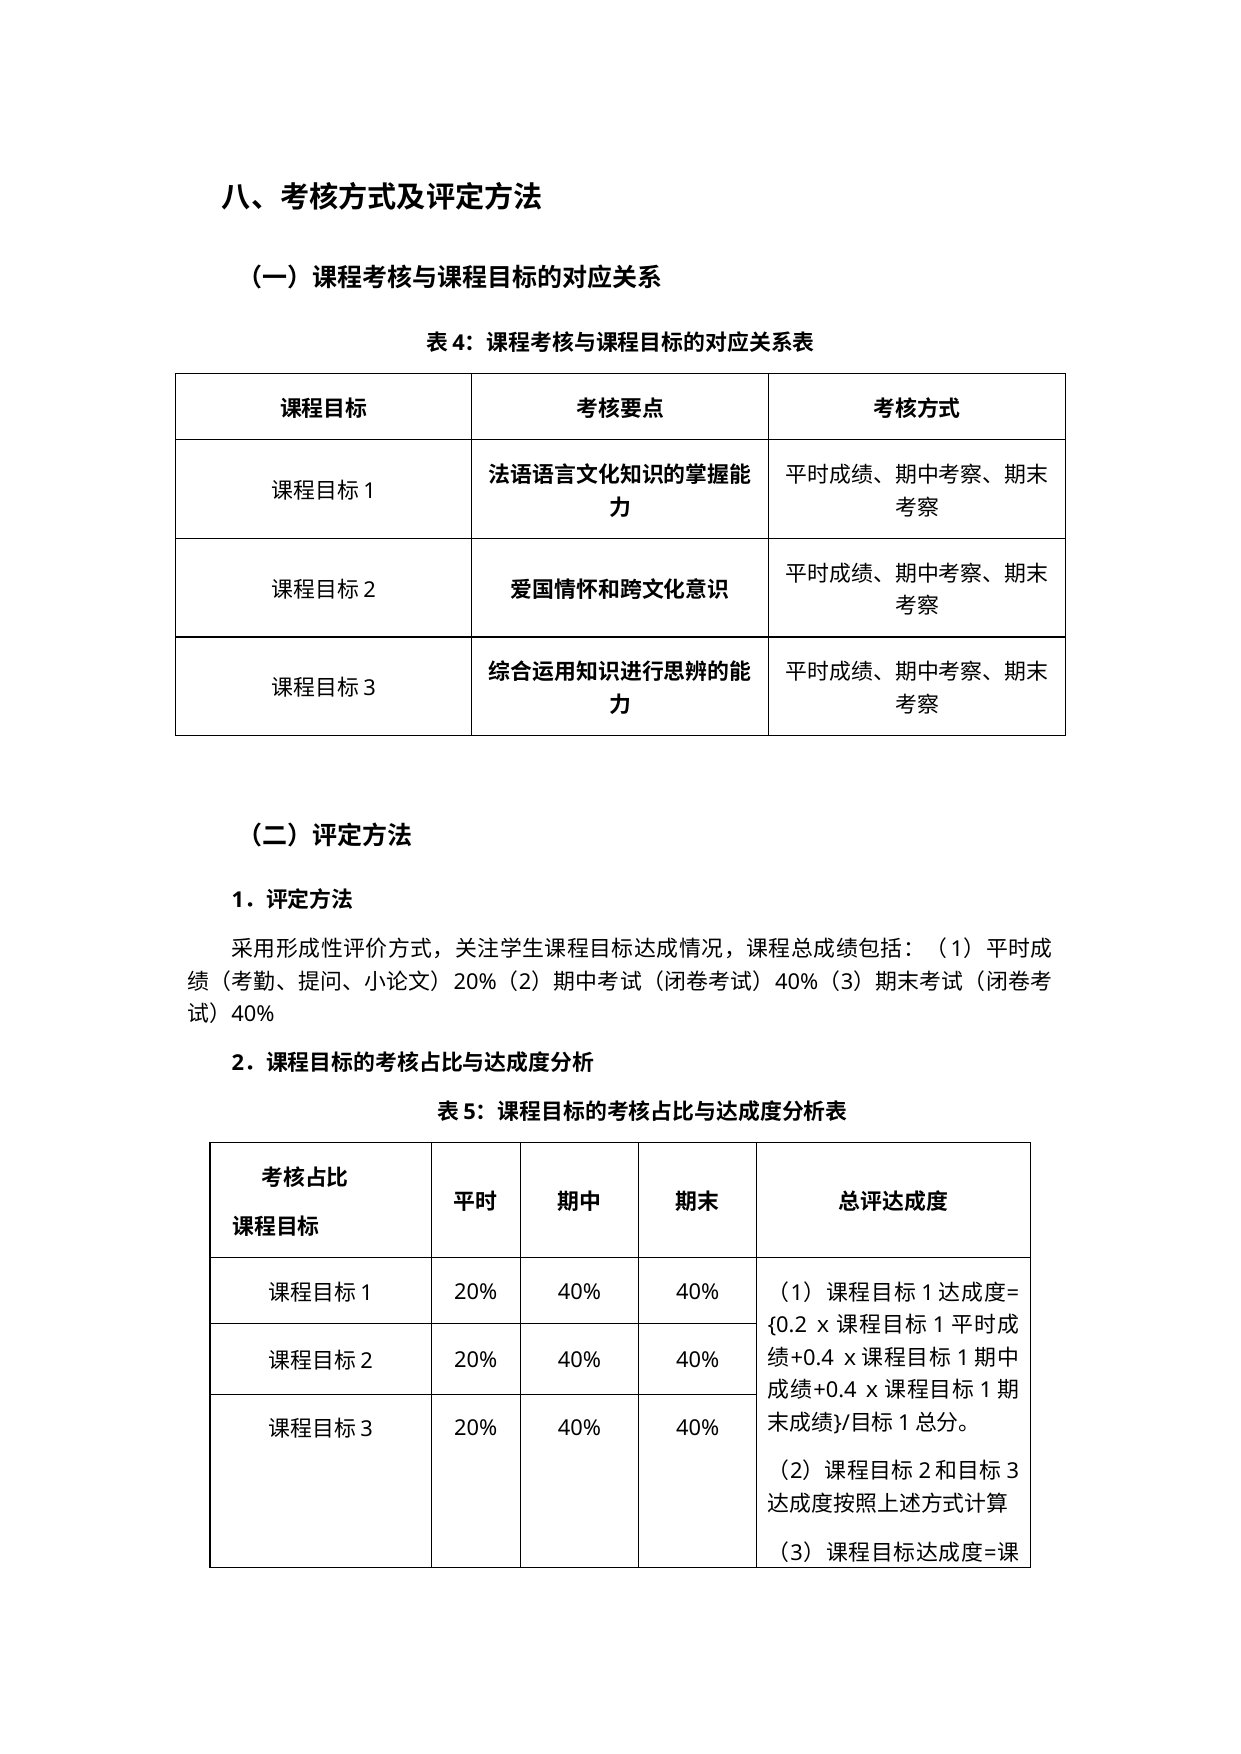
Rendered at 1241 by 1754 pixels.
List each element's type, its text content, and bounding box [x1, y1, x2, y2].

table_cell 20% [432, 1395, 520, 1567]
table_cell 爱国情怀和跨文化意识 [472, 539, 768, 636]
table_cell 课程目标1 [211, 1258, 431, 1323]
table_cell 课程目标1 [176, 440, 471, 538]
table_cell 40% [639, 1258, 756, 1323]
table_cell 平时成绩、期中考察、期末考察 [769, 539, 1065, 636]
table_header 考核方式 [769, 374, 1065, 439]
table_header 期末 [639, 1143, 756, 1257]
table_cell 综合运用知识进行思辨的能力 [472, 638, 768, 735]
table_cell 课程目标2 [211, 1324, 431, 1394]
text 1．评定方法 [187, 882, 1053, 915]
table_header 考核占比 课程目标 [211, 1143, 431, 1257]
text （二）评定方法 [187, 801, 1053, 866]
text 采用形成性评价方式，关注学生课程目标达成情况，课程总成绩包括：（1）平时成绩（考勤、提问、小论文）20%（2）期中考试（闭卷考试）40%（3）期末考试（闭卷考试）40% [187, 931, 1053, 1028]
table_cell 40% [521, 1258, 638, 1323]
table_cell 平时成绩、期中考察、期末考察 [769, 440, 1065, 538]
table_cell 课程目标2 [176, 539, 471, 636]
text （一）课程考核与课程目标的对应关系 [187, 243, 1053, 308]
table_cell 20% [432, 1258, 520, 1323]
table_cell （1）课程目标1达成度={0.2ｘ课程目标1平时成绩+0.4ｘ课程目标1期中成绩+0.4ｘ课程目标1期末成绩}/目标1总分。 （2）课程目标2和目标3达成度按照上述方式计算 （3）课程目标达成度=课程目标1达成度+课程目标2达成度+课程目标3达成度。 [757, 1258, 1030, 1567]
table_header 期中 [521, 1143, 638, 1257]
table_cell 40% [639, 1395, 756, 1567]
text 2．课程目标的考核占比与达成度分析 [187, 1045, 1053, 1077]
table_cell 法语语言文化知识的掌握能力 [472, 440, 768, 538]
text 表5：课程目标的考核占比与达成度分析表 [187, 1093, 1053, 1126]
table_cell 40% [639, 1324, 756, 1394]
text 八、考核方式及评定方法 [187, 162, 1053, 227]
table_cell 40% [521, 1324, 638, 1394]
table_cell 20% [432, 1324, 520, 1394]
table_cell 平时成绩、期中考察、期末考察 [769, 638, 1065, 735]
table_header 考核要点 [472, 374, 768, 439]
table_cell 课程目标3 [176, 638, 471, 735]
text 表4：课程考核与课程目标的对应关系表 [187, 324, 1053, 357]
table_header 平时 [432, 1143, 520, 1257]
table_header 总评达成度 [757, 1143, 1030, 1257]
table_cell 40% [521, 1395, 638, 1567]
table_cell 课程目标3 [211, 1395, 431, 1567]
table_header 课程目标 [176, 374, 471, 439]
